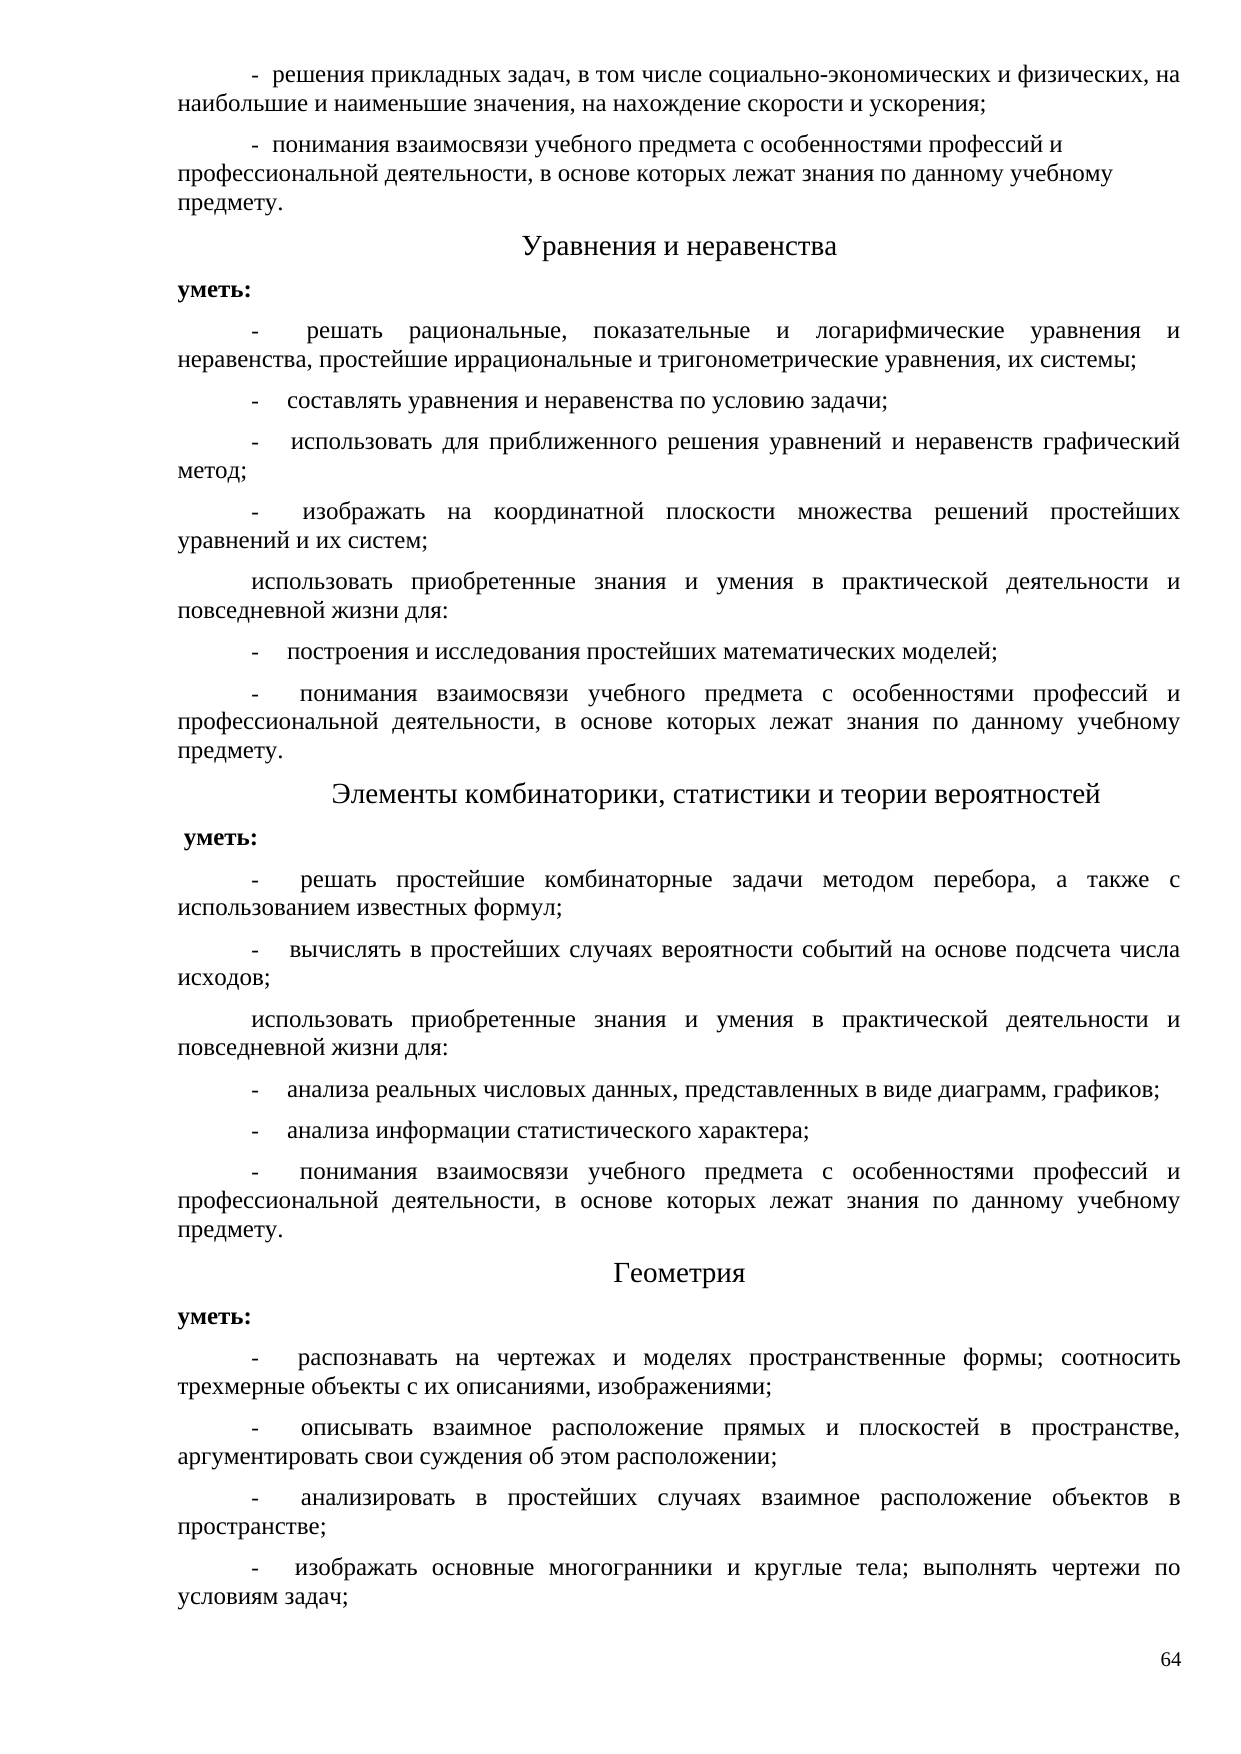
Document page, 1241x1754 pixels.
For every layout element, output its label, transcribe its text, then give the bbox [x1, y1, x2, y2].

list вычислять в простейших случаях вероятности событий на основе подсчета числа исходов; [177, 934, 1181, 991]
list решения прикладных задач, в том числе социально-экономических и физических, на наибольшие и наименьшие значения, на нахождение скорости и ускорения; [177, 59, 1181, 117]
list использовать для приближенного решения уравнений и неравенств графический метод; [177, 426, 1181, 484]
text Уравнения и неравенства [177, 228, 1181, 261]
list изображать на координатной плоскости множества решений простейших уравнений и их систем; [177, 496, 1181, 554]
list решать рациональные, показательные и логарифмические уравнения и неравенства, простейшие иррациональные и тригонометрические уравнения, их системы; [177, 315, 1181, 373]
list распознавать на чертежах и моделях пространственные формы; соотносить трехмерные объекты с их описаниями, изображениями; [177, 1342, 1181, 1400]
list составлять уравнения и неравенства по условию задачи; [177, 385, 1181, 414]
list описывать взаимное расположение прямых и плоскостей в пространстве, аргументировать свои суждения об этом расположении; [177, 1412, 1181, 1470]
text Геометрия [177, 1255, 1181, 1288]
list решать простейшие комбинаторные задачи методом перебора, а также с использованием известных формул; [177, 864, 1181, 921]
list анализа реальных числовых данных, представленных в виде диаграмм, графиков; [177, 1074, 1181, 1102]
list анализа информации статистического характера; [177, 1115, 1181, 1144]
text Элементы комбинаторики, статистики и теории вероятностей [177, 776, 1181, 810]
text использовать приобретенные знания и умения в практической деятельности и повседневной жизни для: [177, 566, 1181, 624]
text использовать приобретенные знания и умения в практической деятельности и повседневной жизни для: [177, 1004, 1181, 1061]
list изображать основные многогранники и круглые тела; выполнять чертежи по условиям задач; [177, 1552, 1181, 1610]
text уметь: [177, 274, 1181, 303]
text уметь: [177, 822, 1181, 851]
list построения и исследования простейших математических моделей; [177, 636, 1181, 665]
list анализировать в простейших случаях взаимное расположение объектов в пространстве; [177, 1482, 1181, 1540]
text уметь: [177, 1301, 1181, 1330]
